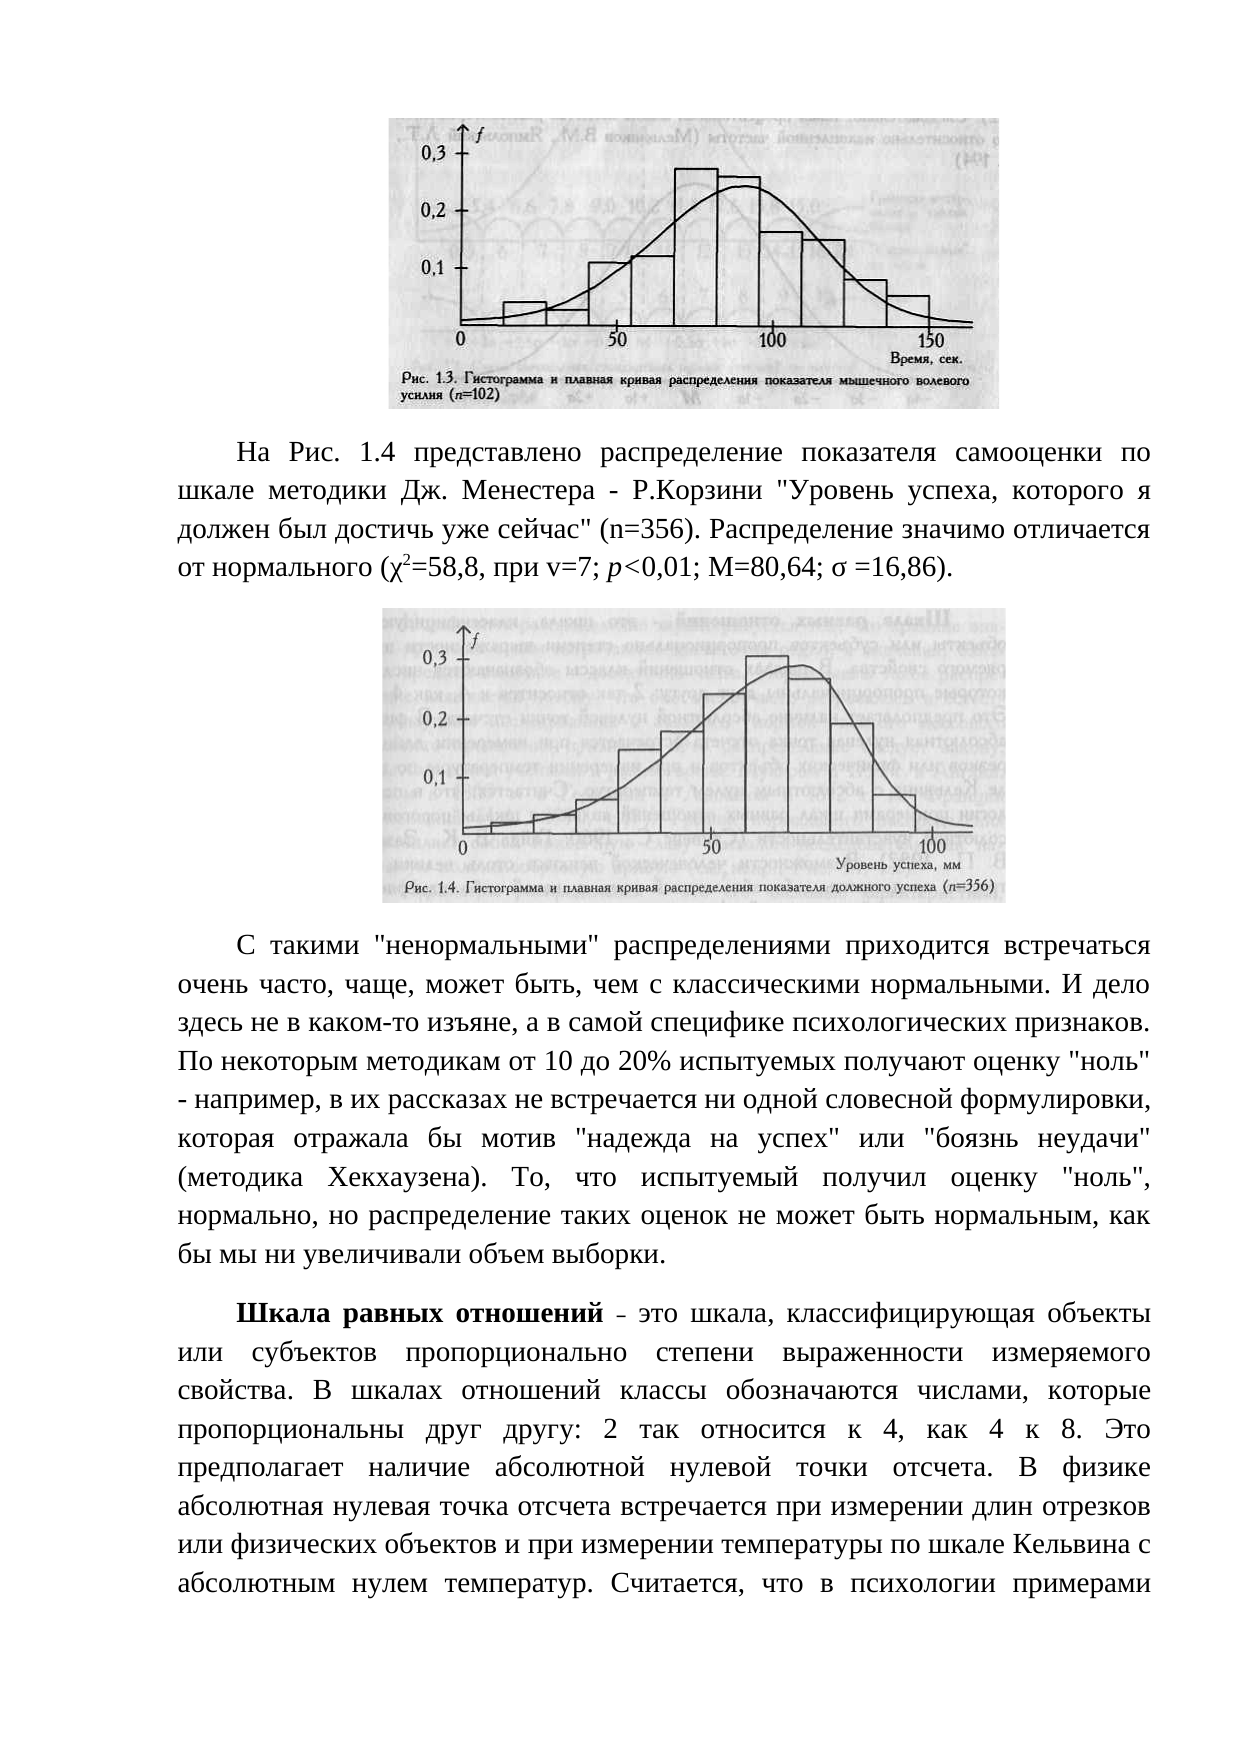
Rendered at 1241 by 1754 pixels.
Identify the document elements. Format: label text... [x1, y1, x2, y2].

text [177, 1295, 1152, 1598]
text С такими "ненормальными" распределениями приходится встречаться очень часто, чаще, может быть, чем с классическими нормальными. И дело здесь не в каком-то изъяне, а в самой специфике психологических признаков. По некоторым методикам от 10 до 20% испытуемых получают оценку "ноль" - например, в их рассказах не встречается ни одной словесной формулировки, которая отражала бы мотив "надежда на успех" или "боязнь неудачи" (методика Хекхаузена). То, что испытуемый получил оценку "ноль", нормально, но распределение таких оценок не может быть нормальным, как бы мы ни увеличивали объем выборки. [177, 927, 1152, 1269]
picture [382, 608, 1006, 903]
text На Рис. 1.4 представлено распределение показателя самооценки по шкале методики Дж. Менестера - Р.Корзини "Уровень успеха, которого я должен был достичь уже сейчас" (n=356). Распределение значимо отличается от нормального (χ2=58,8, при v=7; p<0,01; М=80,64; σ =16,86). [177, 434, 1152, 583]
